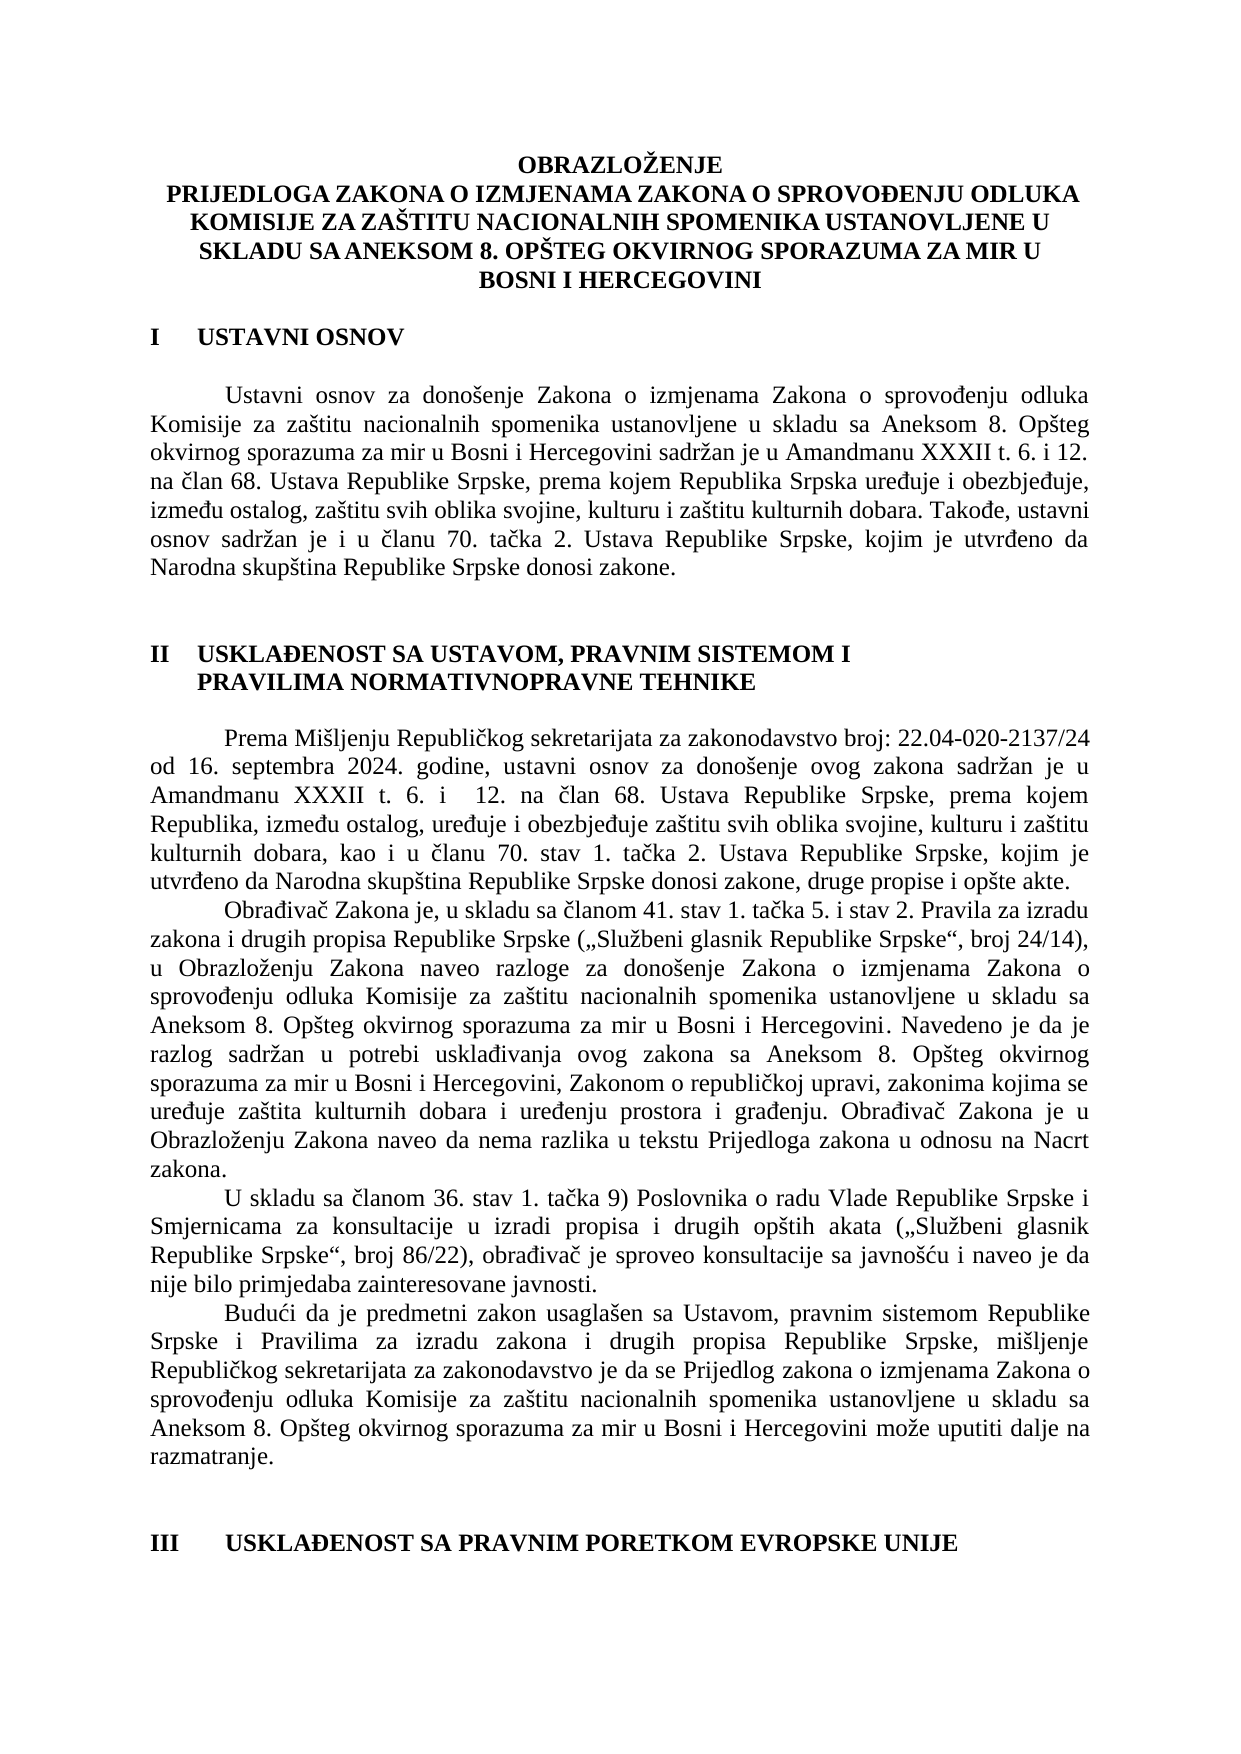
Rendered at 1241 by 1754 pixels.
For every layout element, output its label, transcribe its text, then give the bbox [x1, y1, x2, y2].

text III USKLAĐENOST SA PRAVNIM PORETKOM EVROPSKE UNIJE [150, 1528, 1090, 1556]
text I USTAVNI OSNOV [150, 322, 1090, 351]
text Ustavni osnov za donošenje Zakona o izmjenama Zakona o sprovođenju odluka Komisije za zaštitu nacionalnih spomenika ustanovljene u skladu sa Aneksom 8. Opšteg okvirnog sporazuma za mir u Bosni i Hercegovini sadržan je u Amandmanu XXXII t. 6. i 12. na član 68. Ustava Republike Srpske, prema kojem Republika Srpska uređuje i obezbjeđuje, između ostalog, zaštitu svih oblika svojine, kulturu i zaštitu kulturnih dobara. Takođe, ustavni osnov sadržan je i u članu 70. tačka 2. Ustava Republike Srpske, kojim je utvrđeno da Narodna skupština Republike Srpske donosi zakone. [150, 380, 1090, 581]
text Prema Mišljenju Republičkog sekretarijata za zakonodavstvo broj: 22.04-020-2137/24 od 16. septembra 2024. godine, ustavni osnov za donošenje ovog zakona sadržan je u Amandmanu XXXII t. 6. i 12. na član 68. Ustava Republike Srpske, prema kojem Republika, između ostalog, uređuje i obezbjeđuje zaštitu svih oblika svojine, kulturu i zaštitu kulturnih dobara, kao i u članu 70. stav 1. tačka 2. Ustava Republike Srpske, kojim je utvrđeno da Narodna skupština Republike Srpske donosi zakone, druge propise i opšte akte. [150, 723, 1090, 895]
text BOSNI I HERCEGOVINI [150, 265, 1090, 294]
text PRIJEDLOGA ZAKONA O IZMJENAMA ZAKONA O SPROVOĐENJU ODLUKA KOMISIJE ZA ZAŠTITU NACIONALNIH SPOMENIKA USTANOVLJENE U SKLADU SA ANEKSOM 8. OPŠTEG OKVIRNOG SPORAZUMA ZA MIR U [150, 179, 1090, 265]
text OBRAZLOŽENJE [150, 150, 1090, 179]
text U skladu sa članom 36. stav 1. tačka 9) Poslovnika o radu Vlade Republike Srpske i Smjernicama za konsultacije u izradi propisa i drugih opštih akata („Službeni glasnik Republike Srpske“, broj 86/22), obrađivač je sproveo konsultacije sa javnošću i naveo je da nije bilo primjedaba zainteresovane javnosti. [150, 1183, 1090, 1298]
text Budući da je predmetni zakon usaglašen sa Ustavom, pravnim sistemom Republike Srpske i Pravilima za izradu zakona i drugih propisa Republike Srpske, mišljenje Republičkog sekretarijata za zakonodavstvo je da se Prijedlog zakona o izmjenama Zakona o sprovođenju odluka Komisije za zaštitu nacionalnih spomenika ustanovljene u skladu sa Aneksom 8. Opšteg okvirnog sporazuma za mir u Bosni i Hercegovini može uputiti dalje na razmatranje. [150, 1298, 1090, 1470]
text PRAVILIMA NORMATIVNOPRAVNE TEHNIKE [150, 667, 1090, 696]
text Obrađivač Zakona je, u skladu sa članom 41. stav 1. tačka 5. i stav 2. Pravila za izradu zakona i drugih propisa Republike Srpske („Službeni glasnik Republike Srpske“, broj 24/14), u Obrazloženju Zakona naveo razloge za donošenje Zakona o izmjenama Zakona o sprovođenju odluka Komisije za zaštitu nacionalnih spomenika ustanovljene u skladu sa Aneksom 8. Opšteg okvirnog sporazuma za mir u Bosni i Hercegovini. Navedeno je da je razlog sadržan u potrebi usklađivanja ovog zakona sa Aneksom 8. Opšteg okvirnog sporazuma za mir u Bosni i Hercegovini, Zakonom o republičkoj upravi, zakonima kojima se uređuje zaštita kulturnih dobara i uređenju prostora i građenju. Obrađivač Zakona je u Obrazloženju Zakona naveo da nema razlika u tekstu Prijedloga zakona u odnosu na Nacrt zakona. [150, 895, 1090, 1183]
text II USKLAĐENOST SA USTAVOM, PRAVNIM SISTEMOM I [150, 639, 1090, 667]
